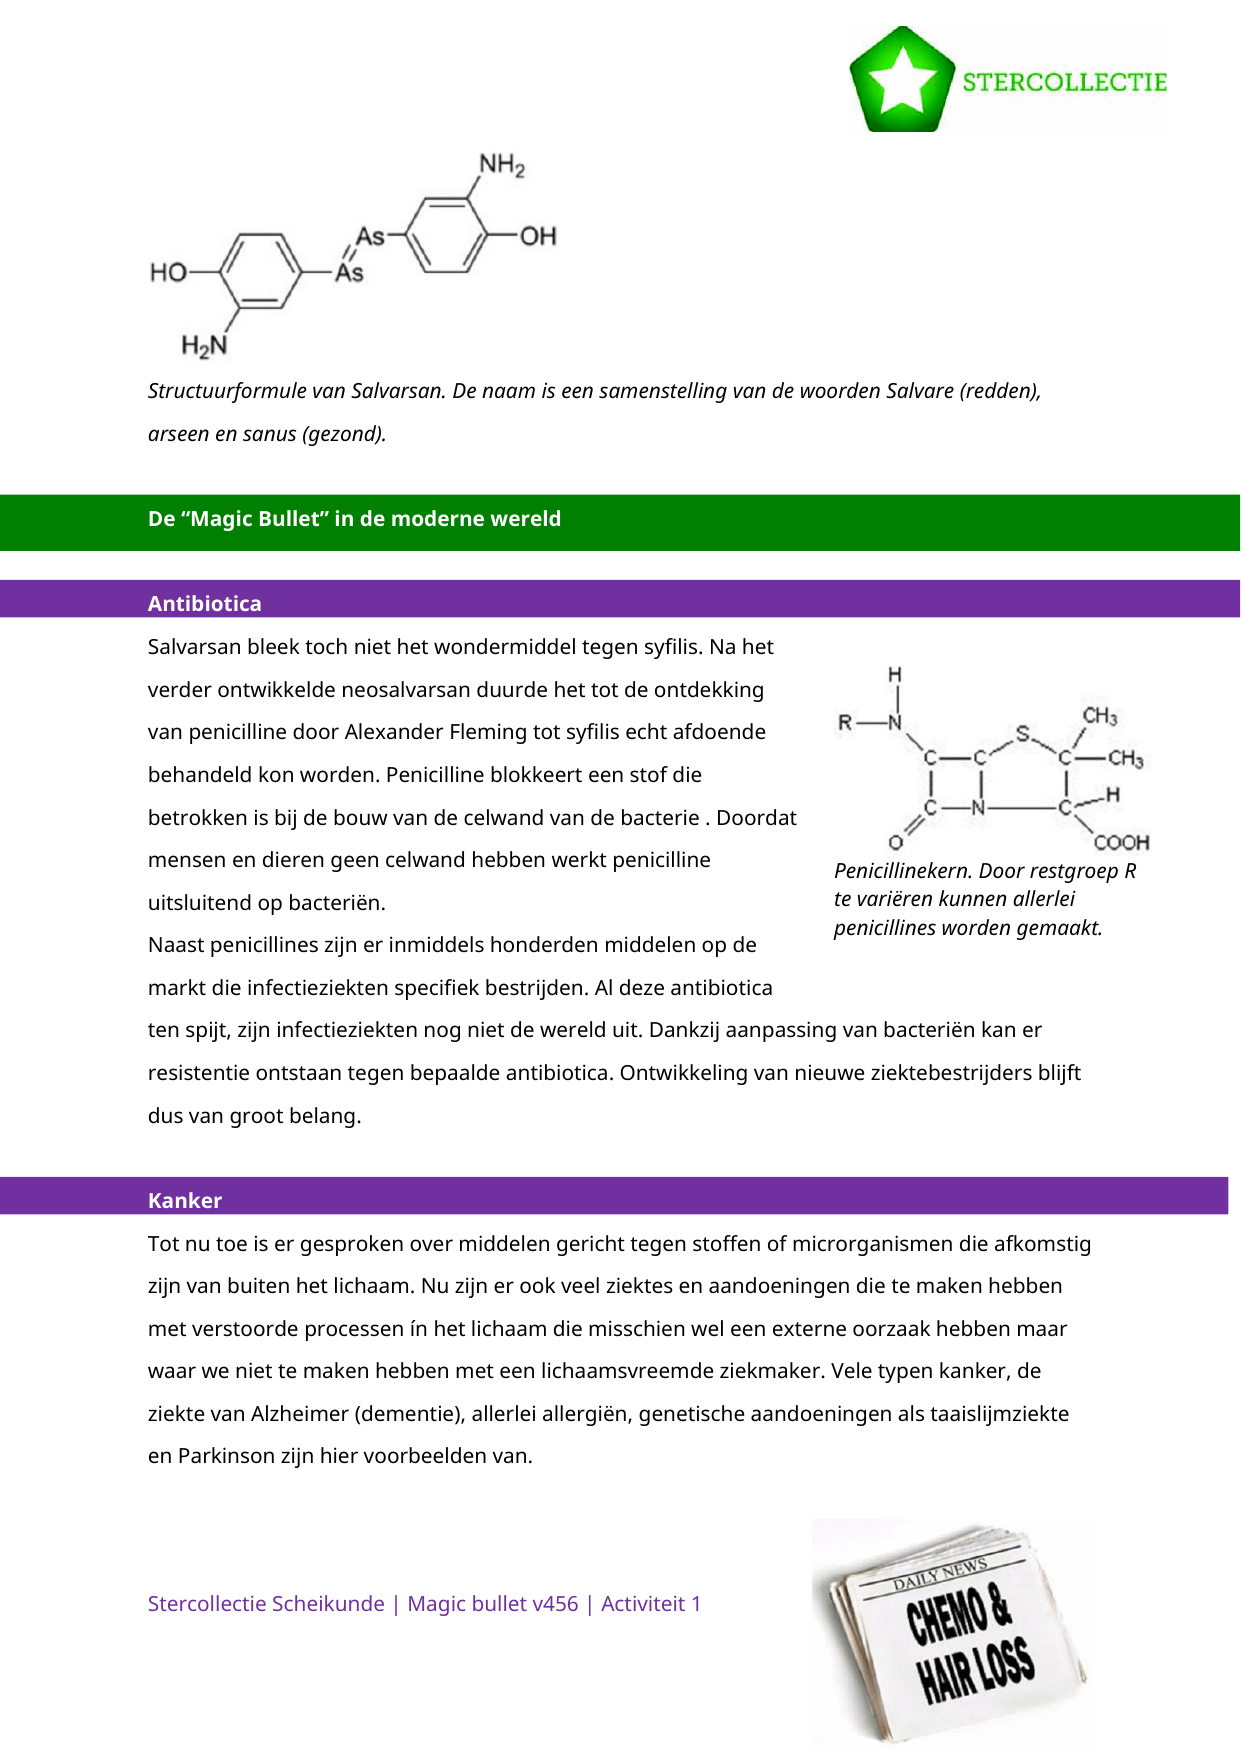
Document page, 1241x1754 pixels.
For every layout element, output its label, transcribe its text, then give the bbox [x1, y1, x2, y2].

picture [833, 658, 1153, 856]
text De “Magic Bullet” in de moderne wereld [148, 504, 1093, 533]
picture [811, 1519, 1093, 1751]
text Antibiotica [148, 589, 1093, 618]
text Naast penicillines zijn er inmiddels honderden middelen op de markt die infectieziekten specifiek bestrijden. Al deze antibiotica ten spijt, zijn infectieziekten nog niet de wereld uit. Dankzij aanpassing van bacteriën kan er resistentie ontstaan tegen bepaalde antibiotica. Ontwikkeling van nieuwe ziektebestrijders blijft dus van groot belang. [148, 930, 1093, 1129]
picture [849, 26, 1167, 132]
picture [147, 147, 558, 363]
text Kanker [148, 1186, 1093, 1214]
text Salvarsan bleek toch niet het wondermiddel tegen syfilis. Na het verder ontwikkelde neosalvarsan duurde het tot de ontdekking van penicilline door Alexander Fleming tot syfilis echt afdoende behandeld kon worden. Penicilline blokkeert een stof die betrokken is bij de bouw van de celwand van de bacterie . Doordat mensen en dieren geen celwand hebben werkt penicilline uitsluitend op bacteriën. [148, 632, 1093, 916]
text Structuurformule van Salvarsan. De naam is een samenstelling van de woorden Salvare (redden), arseen en sanus (gezond). [148, 377, 1093, 448]
text Tot nu toe is er gesproken over middelen gericht tegen stoffen of microrganismen die afkomstig zijn van buiten het lichaam. Nu zijn er ook veel ziektes en aandoeningen die te maken hebben met verstoorde processen ín het lichaam die misschien wel een externe oorzaak hebben maar waar we niet te maken hebben met een lichaamsvreemde ziekmaker. Vele typen kanker, de ziekte van Alzheimer (dementie), allerlei allergiën, genetische aandoeningen als taaislijmziekte en Parkinson zijn hier voorbeelden van. [148, 1229, 1093, 1470]
